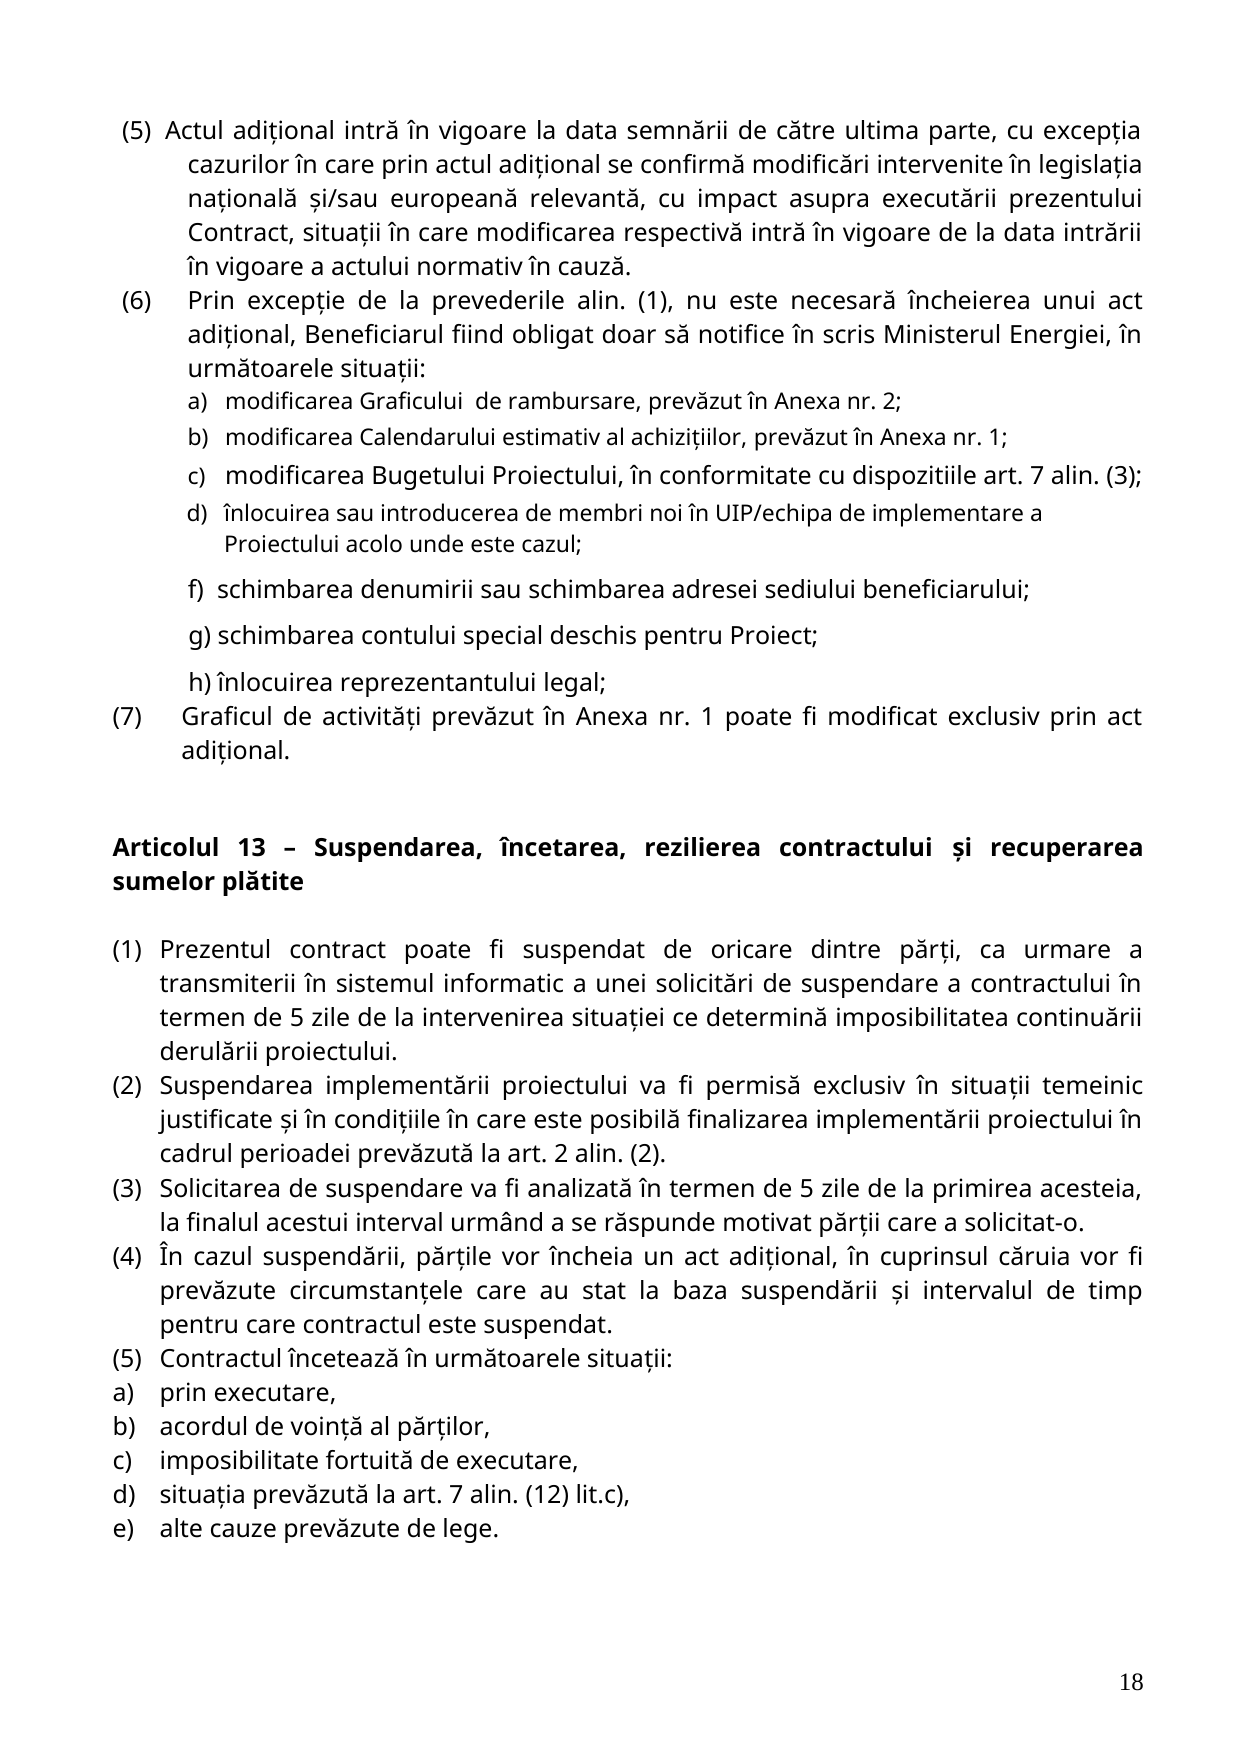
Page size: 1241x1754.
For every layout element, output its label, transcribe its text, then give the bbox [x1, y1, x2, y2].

list alte cauze prevăzute de lege. [112, 1511, 1144, 1545]
list Actul adiţional intră în vigoare la data semnării de către ultima parte, cu excepţia cazurilor în care prin actul adiţional se confirmă modificări intervenite în legislaţia naţională şi/sau europeană relevantă, cu impact asupra executării prezentului Contract, situaţii în care modificarea respectivă intră în vigoare de la data intrării în vigoare a actului normativ în cauză. [122, 112, 1144, 283]
list situația prevăzută la art. 7 alin. (12) lit.c), [112, 1477, 1144, 1511]
list înlocuirea sau introducerea de membri noi în UIP/echipa de implementare a Proiectului acolo unde este cazul; [186, 496, 1144, 559]
text g) schimbarea contului special deschis pentru Proiect; [181, 618, 1144, 652]
list modificarea Bugetului Proiectului, în conformitate cu dispozitiile art. 7 alin. (3); [187, 457, 1144, 491]
list Suspendarea implementării proiectului va fi permisă exclusiv în situații temeinic justificate și în condițiile în care este posibilă finalizarea implementării proiectului în cadrul perioadei prevăzută la art. 2 alin. (2). [112, 1068, 1144, 1170]
list Prezentul contract poate fi suspendat de oricare dintre părți, ca urmare a transmiterii în sistemul informatic a unei solicitări de suspendare a contractului în termen de 5 zile de la intervenirea situației ce determină imposibilitatea continuării derulării proiectului. [112, 932, 1144, 1068]
list Prin excepție de la prevederile alin. (1), nu este necesară încheierea unui act adițional, Beneficiarul fiind obligat doar să notifice în scris Ministerul Energiei, în următoarele situații: [122, 283, 1144, 385]
list acordul de voinţă al părţilor, [112, 1409, 1144, 1443]
text (7) Graficul de activități prevăzut în Anexa nr. 1 poate fi modificat exclusiv prin act adițional. [112, 699, 1144, 767]
list Solicitarea de suspendare va fi analizată în termen de 5 zile de la primirea acesteia, la finalul acestui interval urmând a se răspunde motivat părții care a solicitat-o. [112, 1170, 1144, 1238]
list În cazul suspendării, părțile vor încheia un act adițional, în cuprinsul căruia vor fi prevăzute circumstanțele care au stat la baza suspendării și intervalul de timp pentru care contractul este suspendat. [112, 1238, 1144, 1341]
list modificarea Calendarului estimativ al achizițiilor, prevăzut în Anexa nr. 1; [187, 421, 1144, 452]
list modificarea Graficului de rambursare, prevăzut în Anexa nr. 2; [187, 385, 1144, 416]
list imposibilitate fortuită de executare, [112, 1443, 1144, 1477]
text h) înlocuirea reprezentantului legal; [181, 664, 1144, 699]
subtitle Articolul 13 – Suspendarea, încetarea, rezilierea contractului și recuperarea sumelor plătite [112, 829, 1144, 898]
list prin executare, [112, 1374, 1144, 1409]
list Contractul încetează în următoarele situații: [112, 1341, 1144, 1374]
text f) schimbarea denumirii sau schimbarea adresei sediului beneficiarului; [172, 571, 1144, 606]
